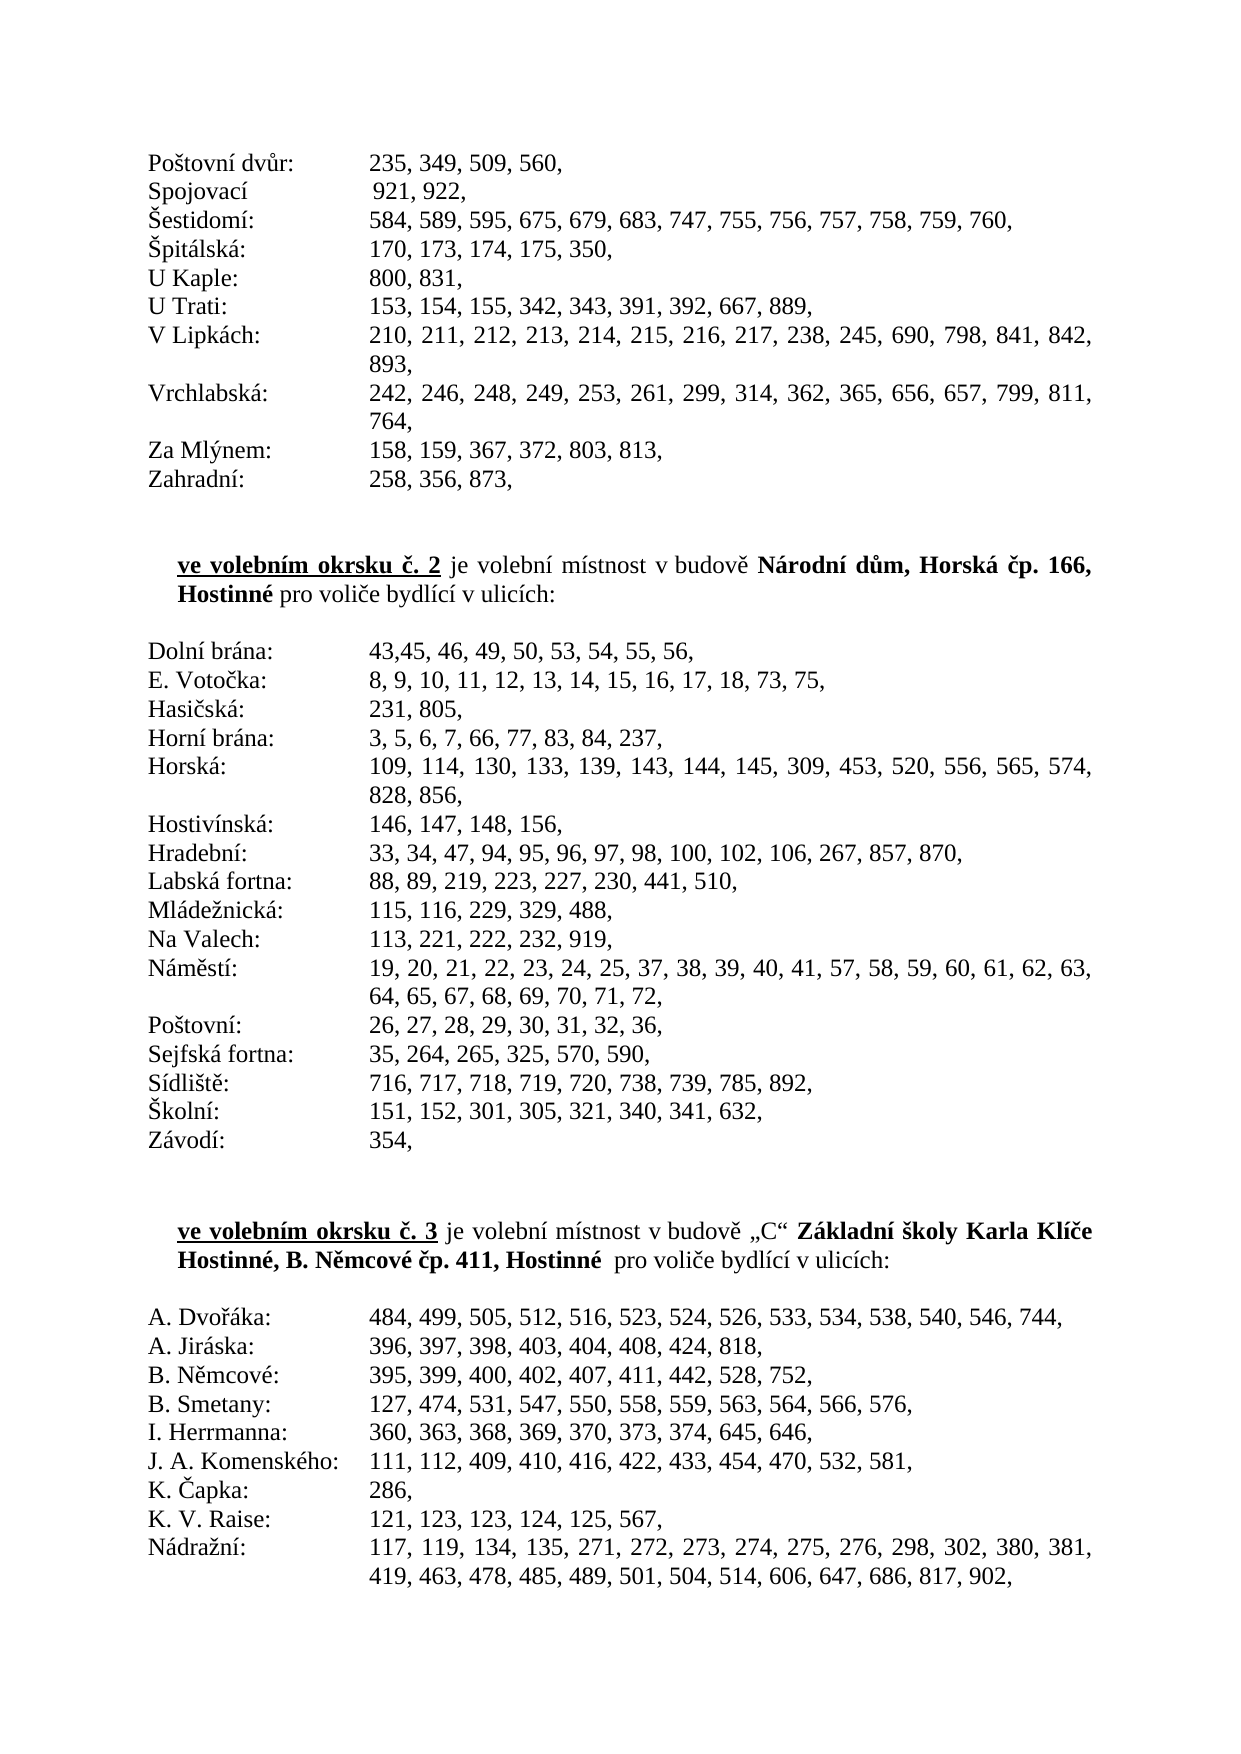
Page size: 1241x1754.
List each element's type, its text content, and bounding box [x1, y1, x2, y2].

text ve volebním okrsku č. 2 je volební místnost v budově Národní dům, Horská čp. 166, Hostinné pro voliče bydlící v ulicích: [177, 550, 1093, 608]
text Dolní brána: 43,45, 46, 49, 50, 53, 54, 55, 56, [148, 636, 1093, 665]
text E. Votočka: 8, 9, 10, 11, 12, 13, 14, 15, 16, 17, 18, 73, 75, [148, 665, 1093, 694]
text Vrchlabská: 242, 246, 248, 249, 253, 261, 299, 314, 362, 365, 656, 657, 799, 811, 764, [148, 378, 1093, 435]
text Nádražní: 117, 119, 134, 135, 271, 272, 273, 274, 275, 276, 298, 302, 380, 381, 419, 463, 478, 485, 489, 501, 504, 514, 606, 647, 686, 817, 902, [148, 1532, 1093, 1590]
text V Lipkách: 210, 211, 212, 213, 214, 215, 216, 217, 238, 245, 690, 798, 841, 842, 893, [148, 320, 1093, 378]
text K. V. Raise: 121, 123, 123, 124, 125, 567, [148, 1504, 1093, 1532]
text K. Čapka: 286, [148, 1475, 1093, 1504]
text Šestidomí: 584, 589, 595, 675, 679, 683, 747, 755, 756, 757, 758, 759, 760, [148, 205, 1093, 234]
text ve volebním okrsku č. 3 je volební místnost v budově „C“ Základní školy Karla Klíče Hostinné, B. Němcové čp. 411, Hostinné pro voliče bydlící v ulicích: [177, 1216, 1093, 1274]
text Sídliště: 716, 717, 718, 719, 720, 738, 739, 785, 892, [148, 1068, 1093, 1096]
text Mládežnická: 115, 116, 229, 329, 488, [148, 895, 1093, 924]
text U Trati: 153, 154, 155, 342, 343, 391, 392, 667, 889, [148, 291, 1093, 320]
text Na Valech: 113, 221, 222, 232, 919, [148, 924, 1093, 953]
text Hasičská: 231, 805, [148, 694, 1093, 723]
text Spojovací 921, 922, [148, 176, 1093, 205]
text B. Němcové: 395, 399, 400, 402, 407, 411, 442, 528, 752, [148, 1360, 1093, 1389]
text Poštovní dvůr: 235, 349, 509, 560, [148, 148, 1093, 176]
text Za Mlýnem: 158, 159, 367, 372, 803, 813, [148, 435, 1093, 464]
text Hostivínská: 146, 147, 148, 156, [148, 809, 1093, 838]
text J. A. Komenského: 111, 112, 409, 410, 416, 422, 433, 454, 470, 532, 581, [148, 1446, 1093, 1475]
text Sejfská fortna: 35, 264, 265, 325, 570, 590, [148, 1039, 1093, 1068]
text B. Smetany: 127, 474, 531, 547, 550, 558, 559, 563, 564, 566, 576, [148, 1389, 1093, 1417]
text Labská fortna: 88, 89, 219, 223, 227, 230, 441, 510, [148, 866, 1093, 895]
text I. Herrmanna: 360, 363, 368, 369, 370, 373, 374, 645, 646, [148, 1417, 1093, 1446]
text A. Jiráska: 396, 397, 398, 403, 404, 408, 424, 818, [148, 1331, 1093, 1360]
text U Kaple: 800, 831, [148, 263, 1093, 291]
text Špitálská: 170, 173, 174, 175, 350, [148, 234, 1093, 263]
text Poštovní: 26, 27, 28, 29, 30, 31, 32, 36, [148, 1010, 1093, 1039]
text Horská: 109, 114, 130, 133, 139, 143, 144, 145, 309, 453, 520, 556, 565, 574, 828, 856, [148, 751, 1093, 809]
text Školní: 151, 152, 301, 305, 321, 340, 341, 632, [148, 1096, 1093, 1125]
text Horní brána: 3, 5, 6, 7, 66, 77, 83, 84, 237, [148, 723, 1093, 751]
text Závodí: 354, [148, 1125, 1093, 1154]
text Náměstí: 19, 20, 21, 22, 23, 24, 25, 37, 38, 39, 40, 41, 57, 58, 59, 60, 61, 62, 63, 64, 65, 67, 68, 69, 70, 71, 72, [148, 953, 1093, 1010]
text A. Dvořáka: 484, 499, 505, 512, 516, 523, 524, 526, 533, 534, 538, 540, 546, 744, [148, 1302, 1093, 1331]
text Hradební: 33, 34, 47, 94, 95, 96, 97, 98, 100, 102, 106, 267, 857, 870, [148, 838, 1093, 866]
text Zahradní: 258, 356, 873, [148, 464, 1093, 493]
